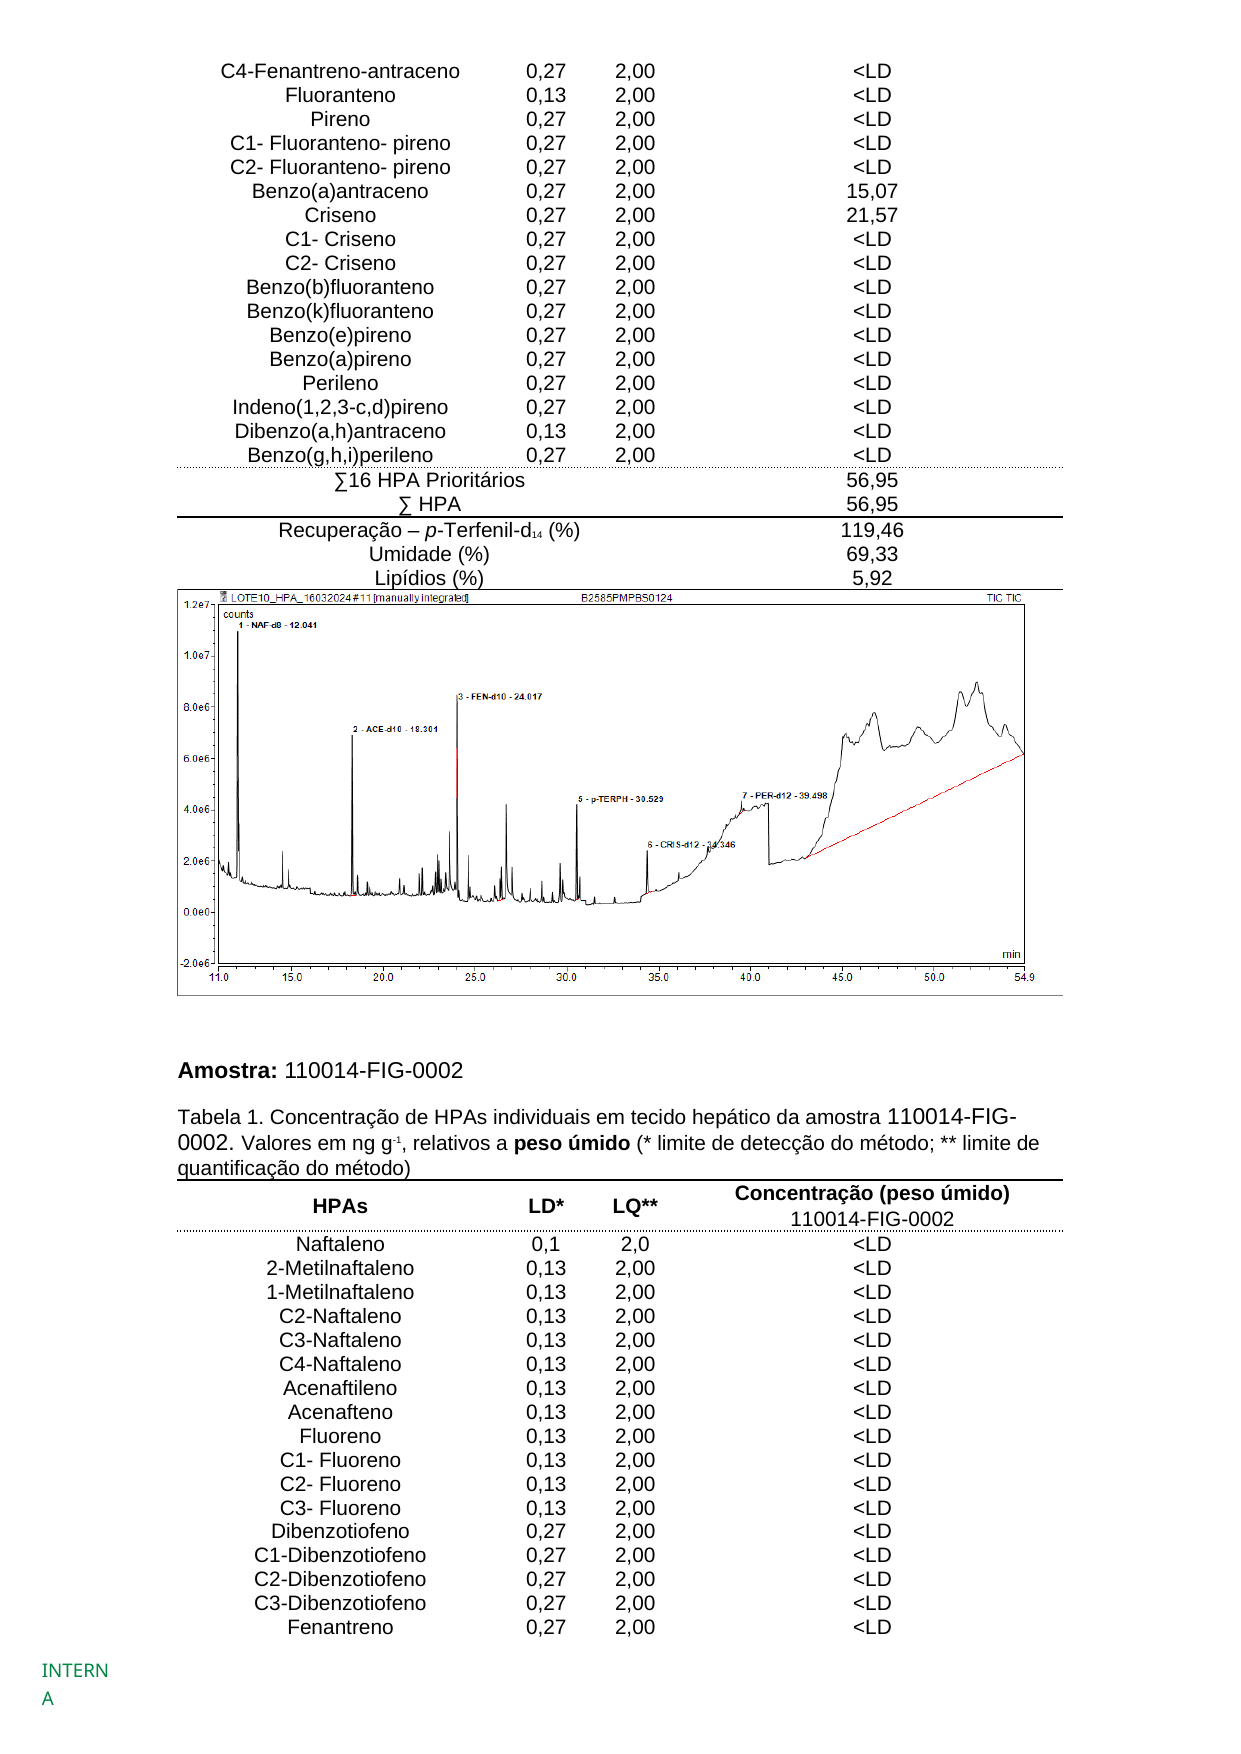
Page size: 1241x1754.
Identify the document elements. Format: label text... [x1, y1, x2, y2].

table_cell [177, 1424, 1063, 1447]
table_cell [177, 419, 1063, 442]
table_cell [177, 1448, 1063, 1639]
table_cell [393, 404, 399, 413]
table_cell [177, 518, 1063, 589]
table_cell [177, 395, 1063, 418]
text Amostra: 110014-FIG-0002 [177, 1057, 1063, 1084]
text Tabela 1. Concentração de HPAs individuais em tecido hepático da amostra 110014-FIG-0002. Valores em ng g-1, relativos a peso úmido (* limite de detecção do método; ** limite de quantificação do método) [177, 1103, 1063, 1179]
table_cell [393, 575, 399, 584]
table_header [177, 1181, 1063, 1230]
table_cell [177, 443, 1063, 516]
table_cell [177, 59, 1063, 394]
picture [177, 589, 1063, 996]
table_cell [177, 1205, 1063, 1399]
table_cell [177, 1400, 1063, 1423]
